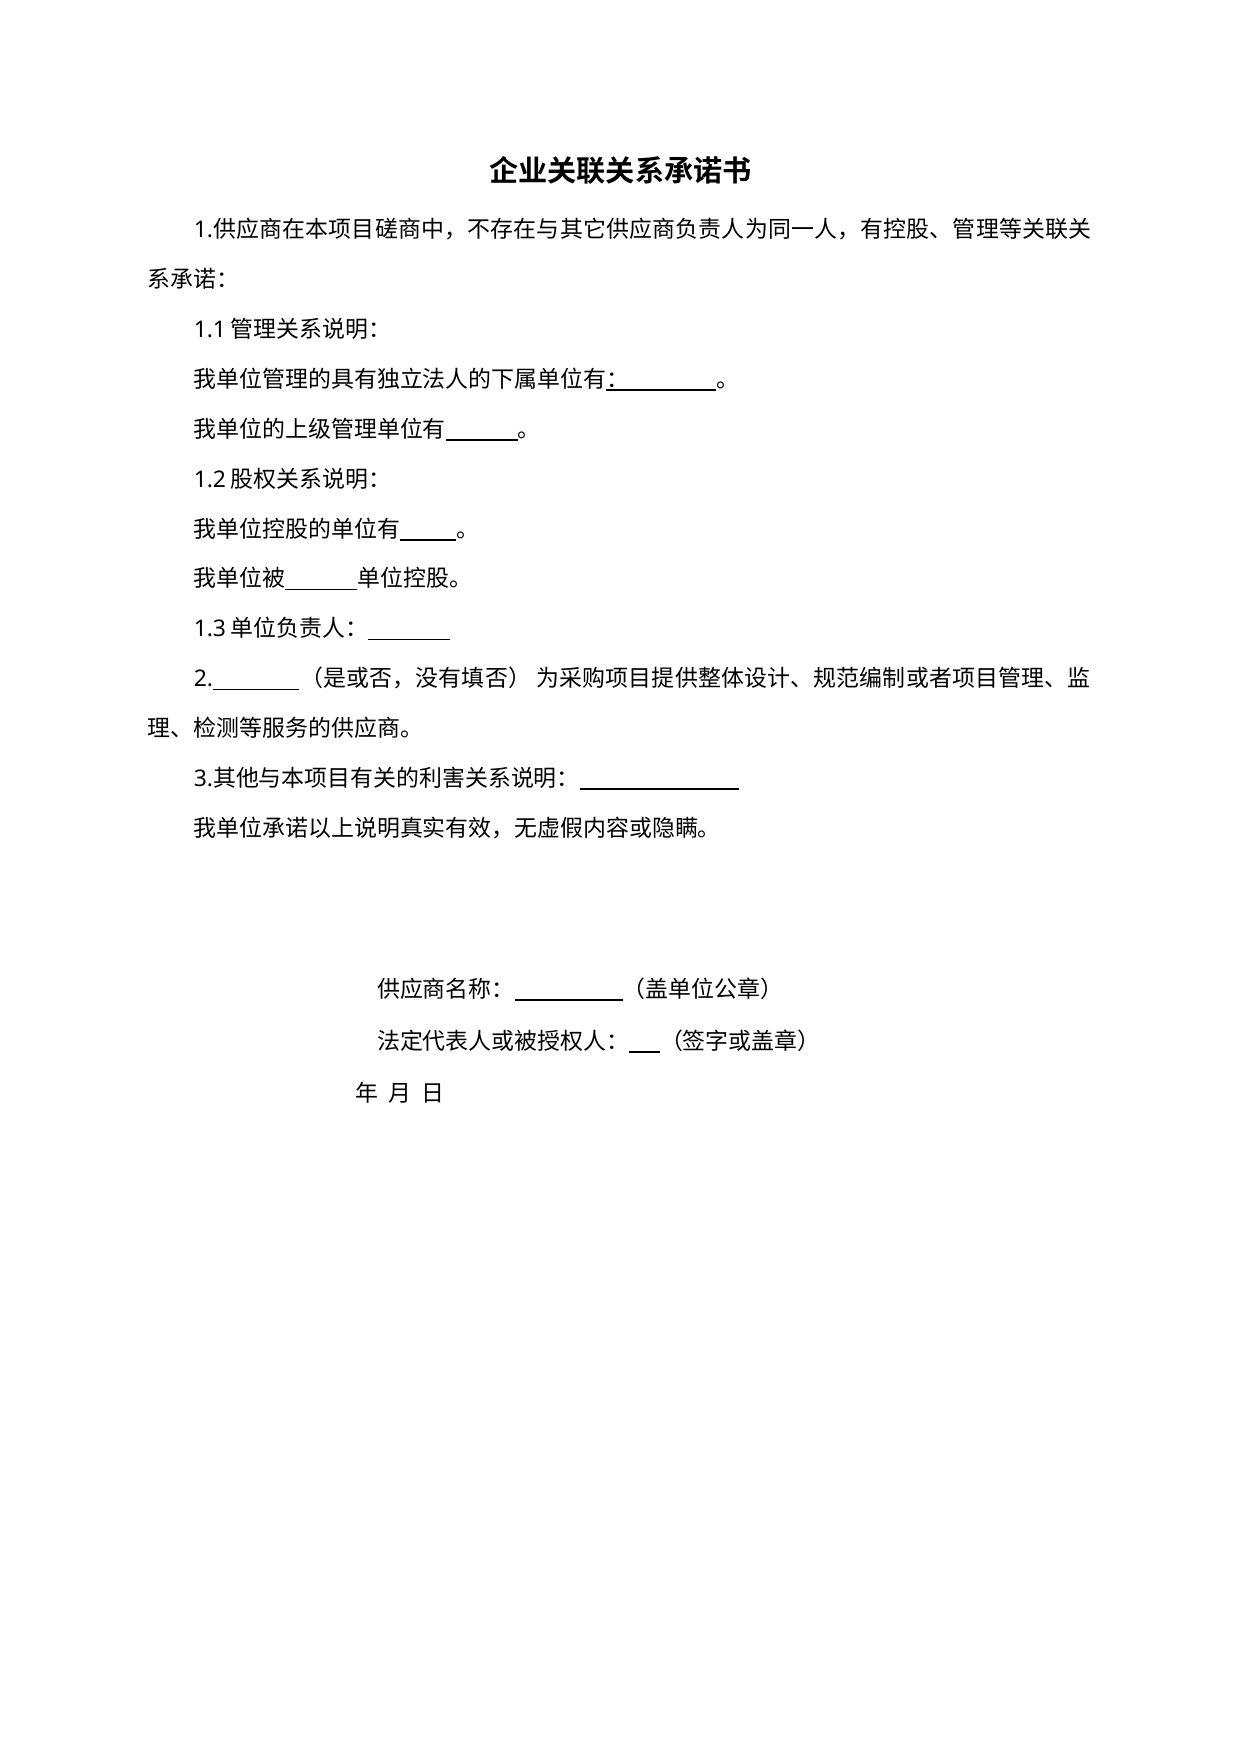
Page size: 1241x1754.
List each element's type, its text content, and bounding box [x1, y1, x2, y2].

list 我单位被 单位控股。 [148, 560, 1092, 593]
list 我单位管理的具有独立法人的下属单位有： 。 [148, 361, 1092, 394]
list 我单位承诺以上说明真实有效，无虚假内容或隐瞒。 [148, 810, 1092, 843]
list 年 月 日 [148, 1059, 1092, 1112]
list 3.其他与本项目有关的利害关系说明： [148, 760, 1092, 793]
list 我单位的上级管理单位有 。 [148, 411, 1092, 444]
list 1.2股权关系说明： [148, 460, 1092, 494]
list 2. （是或否，没有填否） 为采购项目提供整体设计、规范编制或者项目管理、监理、检测等服务的供应商。 [148, 660, 1092, 743]
list 1.1管理关系说明： [148, 311, 1092, 344]
list 1.供应商在本项目磋商中，不存在与其它供应商负责人为同一人，有控股、管理等关联关系承诺： [148, 211, 1092, 294]
list 1.3单位负责人： [148, 610, 1092, 643]
list 我单位控股的单位有 。 [148, 510, 1092, 544]
list 企业关联关系承诺书 [148, 148, 1092, 190]
list 法定代表人或被授权人： （签字或盖章） [148, 1007, 1092, 1059]
list 供应商名称： （盖单位公章） [148, 955, 1092, 1007]
